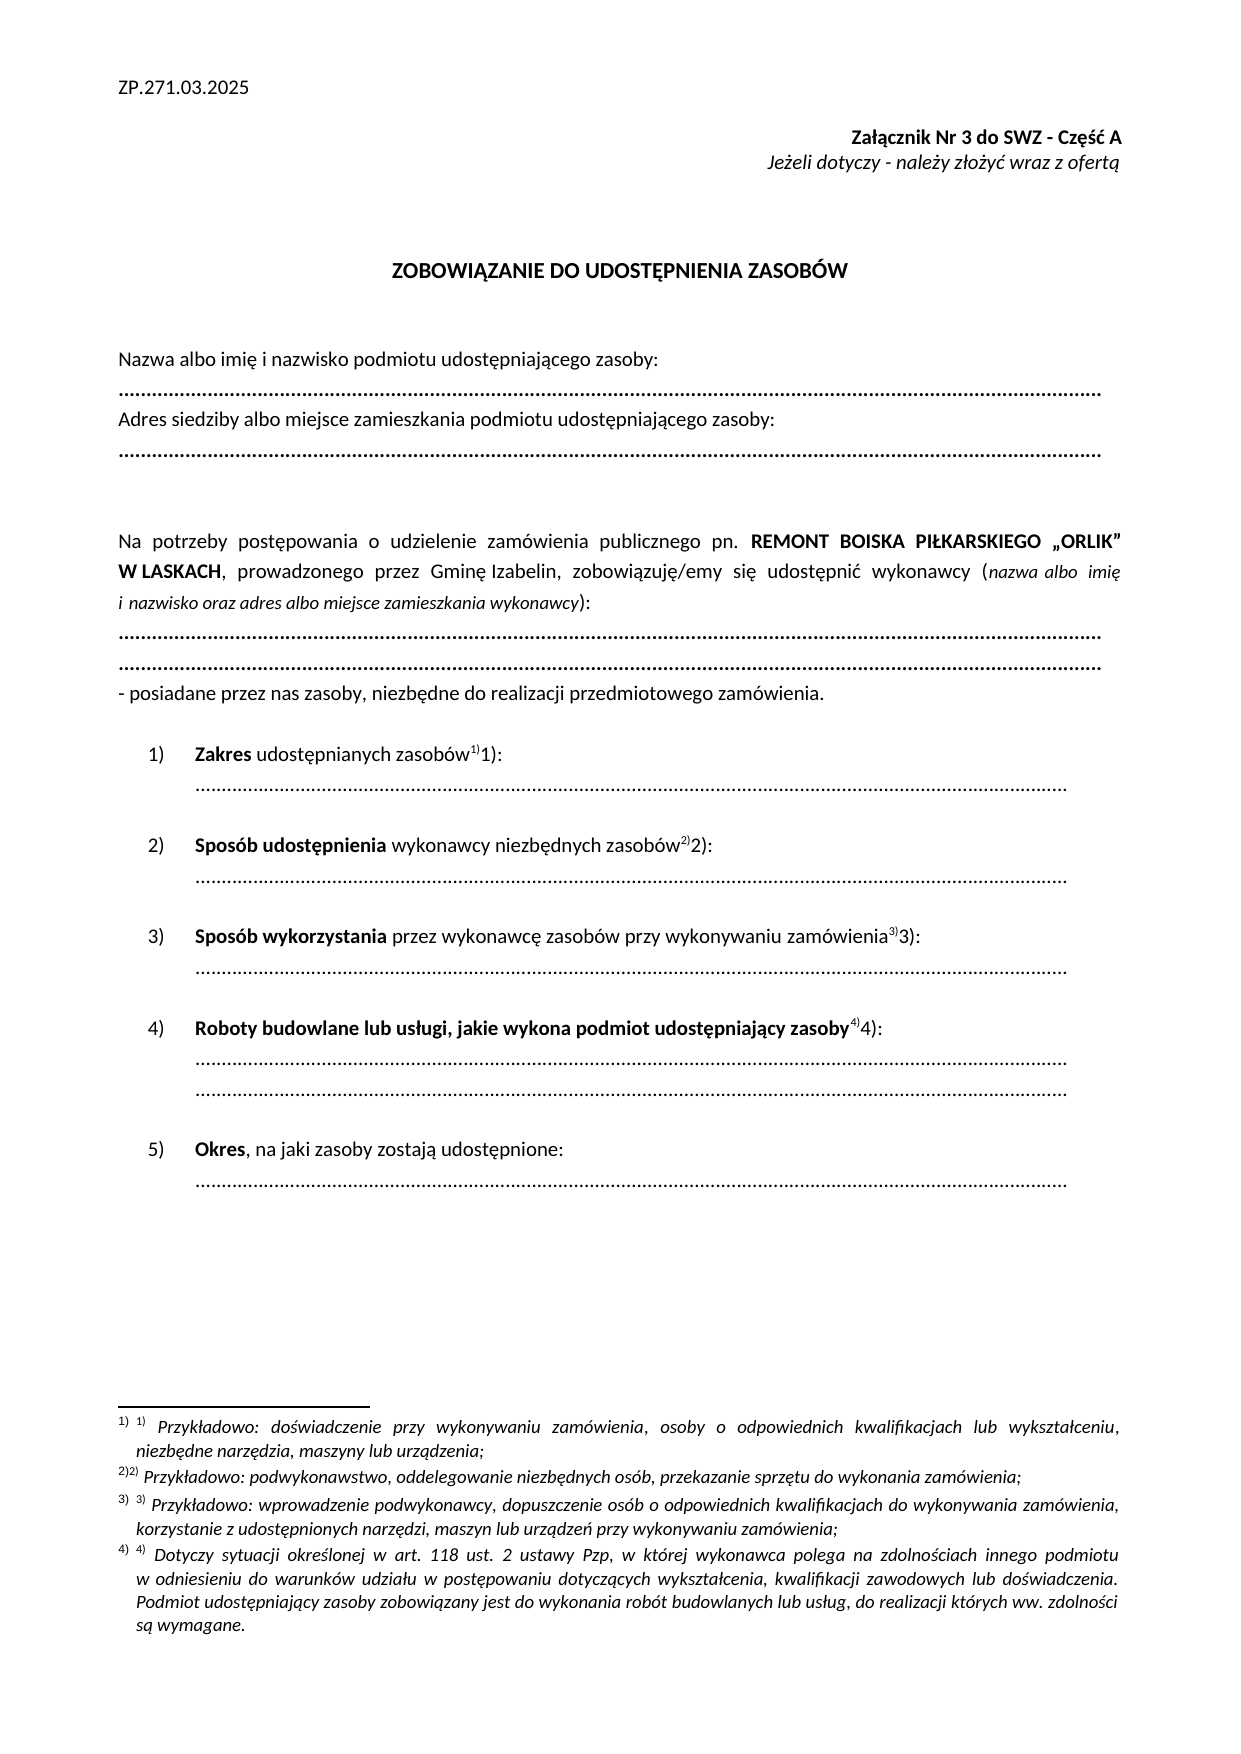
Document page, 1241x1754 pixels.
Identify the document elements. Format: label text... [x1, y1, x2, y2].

text - posiadane przez nas zasoby, niezbędne do realizacji przedmiotowego zamówienia. [118, 680, 1122, 706]
text Załącznik Nr 3 do SWZ - Część A [118, 124, 1122, 149]
text ZOBOWIĄZANIE DO UDOSTĘPNIENIA ZASOBÓW [118, 256, 1122, 284]
list ...................................................................................................................................................................... [195, 863, 1122, 888]
text Na potrzeby postępowania o udzielenie zamówienia publicznego pn. REMONT BOISKA PIŁKARSKIEGO „ORLIK” W LASKACH, prowadzonego przez Gminę Izabelin, zobowiązuję/emy się udostępnić wykonawcy (nazwa albo imię i nazwisko oraz adres albo miejsce zamieszkania wykonawcy): [118, 528, 1122, 614]
text Nazwa albo imię i nazwisko podmiotu udostępniającego zasoby: [118, 346, 1122, 371]
list ...................................................................................................................................................................... [195, 1167, 1122, 1192]
list Sposób wykorzystania przez wykonawcę zasobów przy wykonywaniu zamówienia3): [148, 924, 1122, 949]
list Sposób udostępnienia wykonawcy niezbędnych zasobów2): [148, 832, 1122, 858]
list Okres, na jaki zasoby zostają udostępnione: [148, 1137, 1122, 1162]
list ...................................................................................................................................................................... [195, 772, 1122, 797]
text ................................................................................................................................................................................. [118, 619, 1122, 645]
text Jeżeli dotyczy - należy złożyć wraz z ofertą [118, 149, 1122, 175]
text ................................................................................................................................................................................. [118, 437, 1122, 462]
text Adres siedziby albo miejsce zamieszkania podmiotu udostępniającego zasoby: [118, 407, 1122, 432]
list ...................................................................................................................................................................... [195, 954, 1122, 979]
list Zakres udostępnianych zasobów1): [148, 741, 1122, 767]
text ................................................................................................................................................................................. [118, 650, 1122, 675]
list Roboty budowlane lub usługi, jakie wykona podmiot udostępniający zasoby4): [148, 1015, 1122, 1040]
text ................................................................................................................................................................................. [118, 376, 1122, 402]
list ...................................................................................................................................................................... [195, 1045, 1122, 1071]
list ...................................................................................................................................................................... [195, 1076, 1122, 1101]
